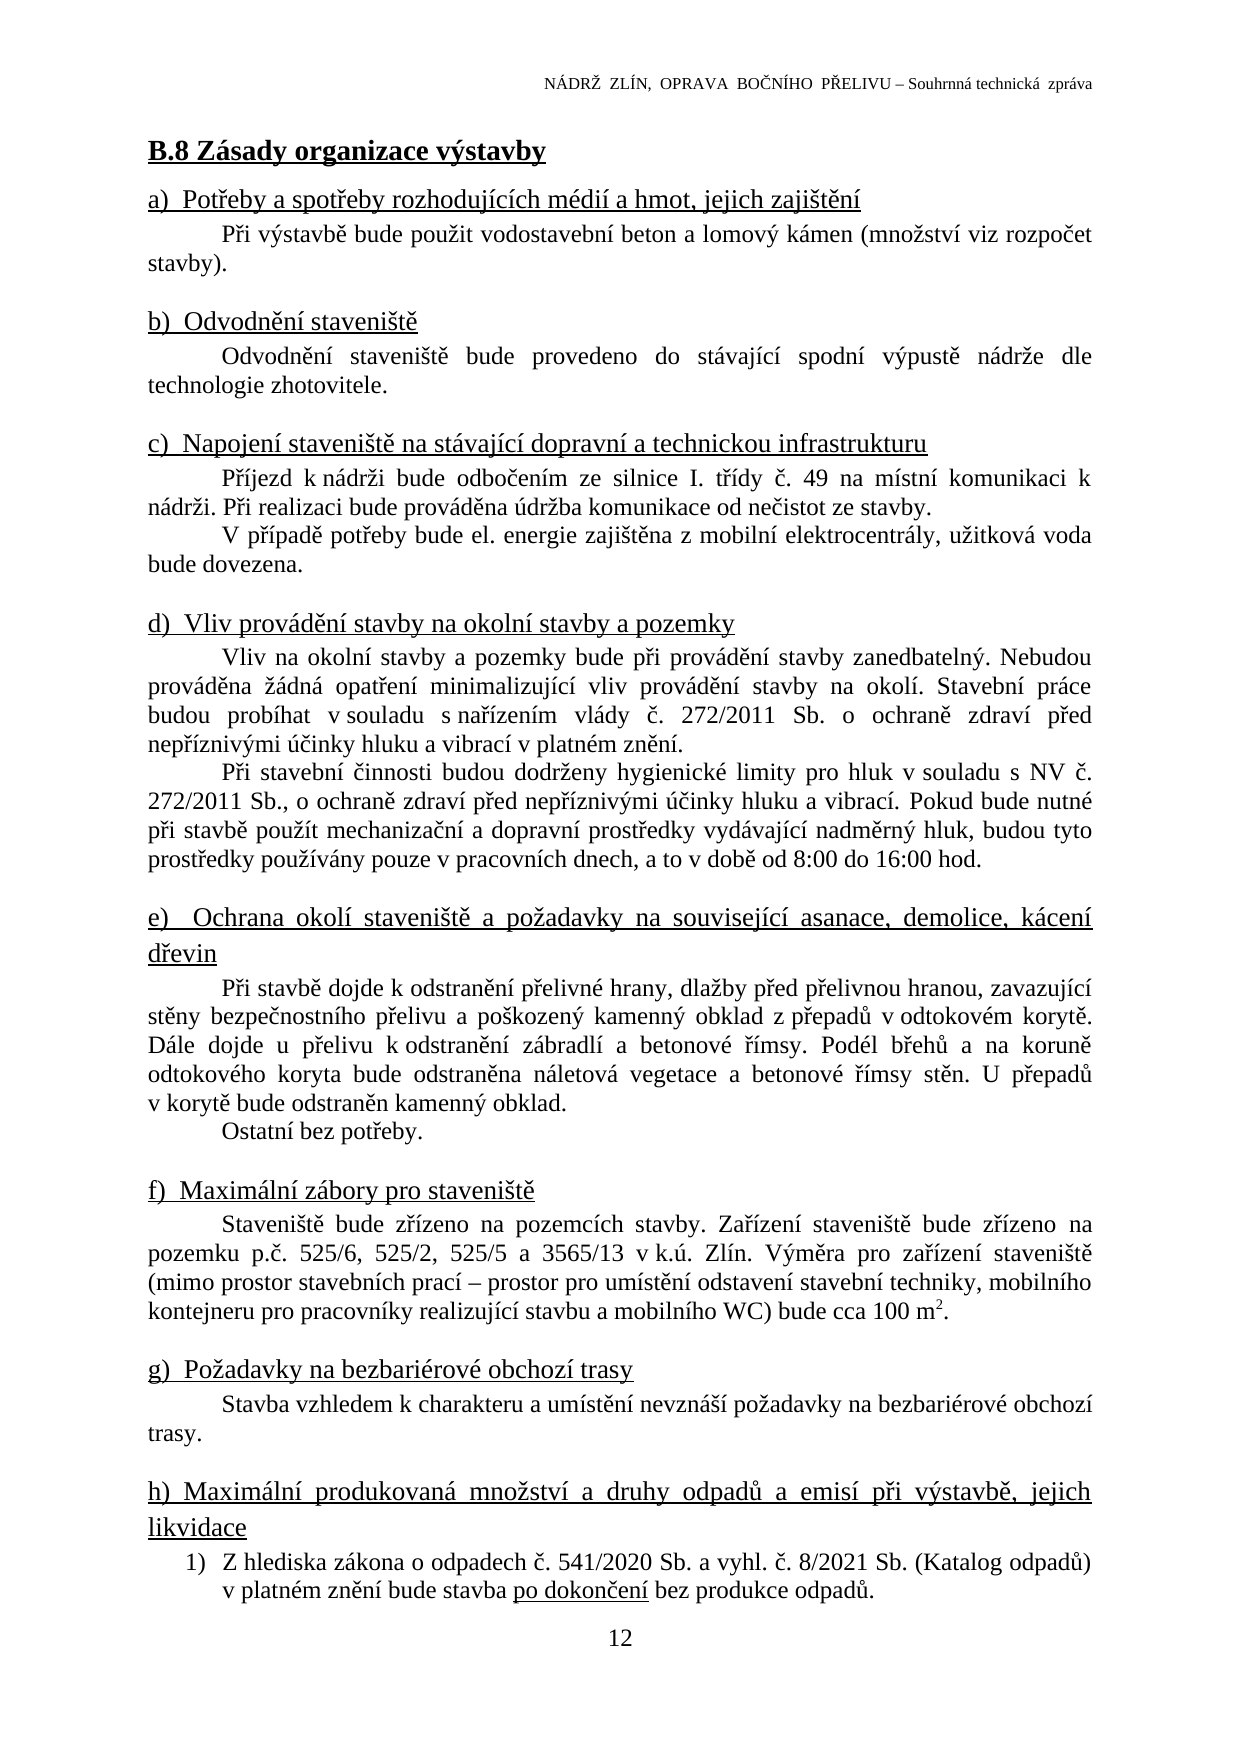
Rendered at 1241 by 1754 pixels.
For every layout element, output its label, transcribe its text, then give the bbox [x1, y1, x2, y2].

subtitle d) Vliv provádění stavby na okolní stavby a pozemky [148, 607, 1093, 638]
text Při stavební činnosti budou dodrženy hygienické limity pro hluk v souladu s NV č. 272/2011 Sb., o ochraně zdraví před nepříznivými účinky hluku a vibrací. Pokud bude nutné při stavbě použít mechanizační a dopravní prostředky vydávající nadměrný hluk, budou tyto prostředky používány pouze v pracovních dnech, a to v době od 8:00 do 16:00 hod. [148, 757, 1093, 872]
text Příjezd k nádrži bude odbočením ze silnice I. třídy č. 49 na místní komunikaci k nádrži. Při realizaci bude prováděna údržba komunikace od nečistot ze stavby. [148, 463, 1093, 520]
text Při stavbě dojde k odstranění přelivné hrany, dlažby před přelivnou hranou, zavazující stěny bezpečnostního přelivu a poškozený kamenný obklad z přepadů v odtokovém korytě. Dále dojde u přelivu k odstranění zábradlí a betonové římsy. Podél břehů a na koruně odtokového koryta bude odstraněna náletová vegetace a betonové římsy stěn. U přepadů v korytě bude odstraněn kamenný obklad. [148, 973, 1093, 1116]
subtitle a) Potřeby a spotřeby rozhodujících médií a hmot, jejich zajištění [148, 183, 1093, 214]
subtitle b) Odvodnění staveniště [148, 305, 1093, 336]
text Ostatní bez potřeby. [148, 1116, 1093, 1145]
subtitle f) Maximální zábory pro staveniště [148, 1174, 1093, 1205]
list Z hlediska zákona o odpadech č. 541/2020 Sb. a vyhl. č. 8/2021 Sb. (Katalog odpadů) v platném znění bude stavba po dokončení bez produkce odpadů. [185, 1547, 1093, 1604]
text Při výstavbě bude použit vodostavební beton a lomový kámen (množství viz rozpočet stavby). [148, 219, 1093, 276]
text Odvodnění staveniště bude provedeno do stávající spodní výpustě nádrže dle technologie zhotovitele. [148, 341, 1093, 398]
subtitle h) Maximální produkovaná množství a druhy odpadů a emisí při výstavbě, jejich likvidace [148, 1475, 1093, 1542]
text V případě potřeby bude el. energie zajištěna z mobilní elektrocentrály, užitková voda bude dovezena. [148, 520, 1093, 578]
text Vliv na okolní stavby a pozemky bude při provádění stavby zanedbatelný. Nebudou prováděna žádná opatření minimalizující vliv provádění stavby na okolí. Stavební práce budou probíhat v souladu s nařízením vlády č. 272/2011 Sb. o ochraně zdraví před nepříznivými účinky hluku a vibrací v platném znění. [148, 642, 1093, 757]
subtitle c) Napojení staveniště na stávající dopravní a technickou infrastrukturu [148, 427, 1093, 458]
subtitle e) Ochrana okolí staveniště a požadavky na související asanace, demolice, kácení dřevin [148, 930, 1093, 968]
text Staveniště bude zřízeno na pozemcích stavby. Zařízení staveniště bude zřízeno na pozemku p.č. 525/6, 525/2, 525/5 a 3565/13 v k.ú. Zlín. Výměra pro zařízení staveniště (mimo prostor stavebních prací – prostor pro umístění odstavení stavební techniky, mobilního kontejneru pro pracovníky realizující stavbu a mobilního WC) bude cca 100 m2. [148, 1209, 1093, 1324]
subtitle e) Ochrana okolí staveniště a požadavky na související asanace, demolice, kácení dřevin [148, 901, 1093, 928]
subtitle g) Požadavky na bezbariérové obchozí trasy [148, 1353, 1093, 1384]
text Stavba vzhledem k charakteru a umístění nevznáší požadavky na bezbariérové obchozí trasy. [148, 1389, 1093, 1447]
subtitle B.8 Zásady organizace výstavby [148, 133, 1093, 166]
